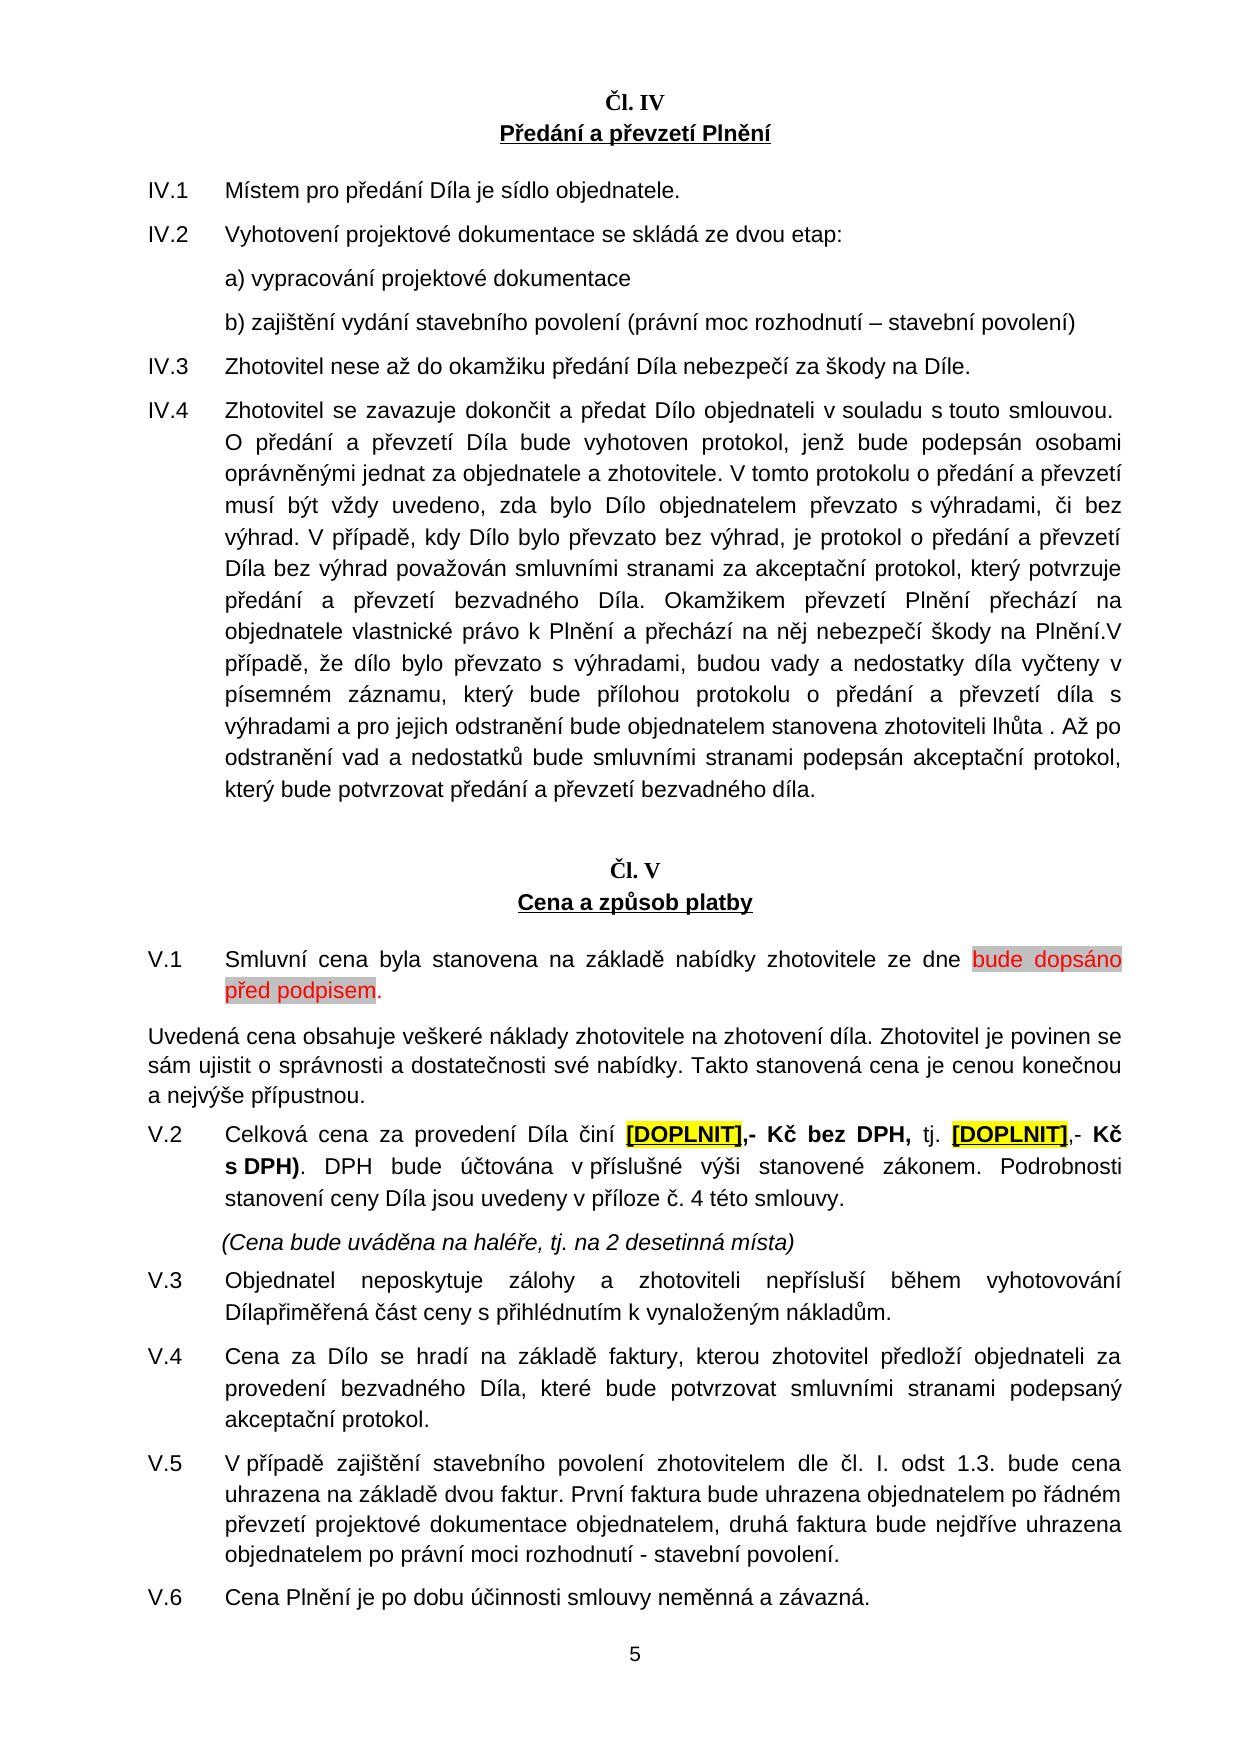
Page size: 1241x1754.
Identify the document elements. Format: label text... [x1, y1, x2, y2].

list Smluvní cena byla stanovena na základě nabídky zhotovitele ze dne bude dopsáno před podpisem. [148, 946, 1122, 1004]
list b) zajištění vydání stavebního povolení (právní moc rozhodnutí – stavební povolení) [224, 309, 1122, 335]
text Uvedená cena obsahuje veškeré náklady zhotovitele na zhotovení díla. Zhotovitel je povinen se sám ujistit o správnosti a dostatečnosti své nabídky. Takto stanovená cena je cenou konečnou a nejvýše přípustnou. [148, 1021, 1122, 1109]
list Zhotovitel nese až do okamžiku předání Díla nebezpečí za škody na Díle. [148, 353, 1122, 379]
list V případě zajištění stavebního povolení zhotovitelem dle čl. I. odst 1.3. bude cena uhrazena na základě dvou faktur. První faktura bude uhrazena objednatelem po řádném převzetí projektové dokumentace objednatelem, druhá faktura bude nejdříve uhrazena objednatelem po právní moci rozhodnutí - stavební povolení. [148, 1450, 1122, 1567]
list Objednatel neposkytuje zálohy a zhotoviteli nepřísluší během vyhotovování Dílapřiměřená část ceny s přihlédnutím k vynaloženým nákladům. [148, 1267, 1122, 1325]
list Místem pro předání Díla je sídlo objednatele. [148, 177, 1122, 203]
list Zhotovitel se zavazuje dokončit a předat Dílo objednateli v souladu s touto smlouvou. O předání a převzetí Díla bude vyhotoven protokol, jenž bude podepsán osobami oprávněnými jednat za objednatele a zhotovitele. V tomto protokolu o předání a převzetí musí být vždy uvedeno, zda bylo Dílo objednatelem převzato s výhradami, či bez výhrad. V případě, kdy Dílo bylo převzato bez výhrad, je protokol o předání a převzetí Díla bez výhrad považován smluvními stranami za akceptační protokol, který potvrzuje předání a převzetí bezvadného Díla. Okamžikem převzetí Plnění přechází na objednatele vlastnické právo k Plnění a přechází na něj nebezpečí škody na Plnění.V případě, že dílo bylo převzato s výhradami, budou vady a nedostatky díla vyčteny v písemném záznamu, který bude přílohou protokolu o předání a převzetí díla s výhradami a pro jejich odstranění bude objednatelem stanovena zhotoviteli lhůta . Až po odstranění vad a nedostatků bude smluvními stranami podepsán akceptační protokol, který bude potvrzovat předání a převzetí bezvadného díla. [148, 397, 1122, 802]
text Cena a způsob platby [148, 857, 1122, 916]
list Celková cena za provedení Díla činí [DOPLNIT],- Kč bez DPH, tj. [DOPLNIT],- Kč s DPH). DPH bude účtována v příslušné výši stanovené zákonem. Podrobnosti stanovení ceny Díla jsou uvedeny v příloze č. 4 této smlouvy. [148, 1121, 1122, 1211]
text Předání a převzetí Plnění [148, 89, 1122, 147]
list Vyhotovení projektové dokumentace se skládá ze dvou etap: [148, 221, 1122, 247]
list Cena za Dílo se hradí na základě faktury, kterou zhotovitel předloží objednateli za provedení bezvadného Díla, které bude potvrzovat smluvními stranami podepsaný akceptační protokol. [148, 1343, 1122, 1433]
text (Cena bude uváděna na haléře, tj. na 2 desetinná místa) [148, 1229, 1122, 1255]
list a) vypracování projektové dokumentace [224, 265, 1122, 291]
list Cena Plnění je po dobu účinnosti smlouvy neměnná a závazná. [148, 1584, 1122, 1610]
